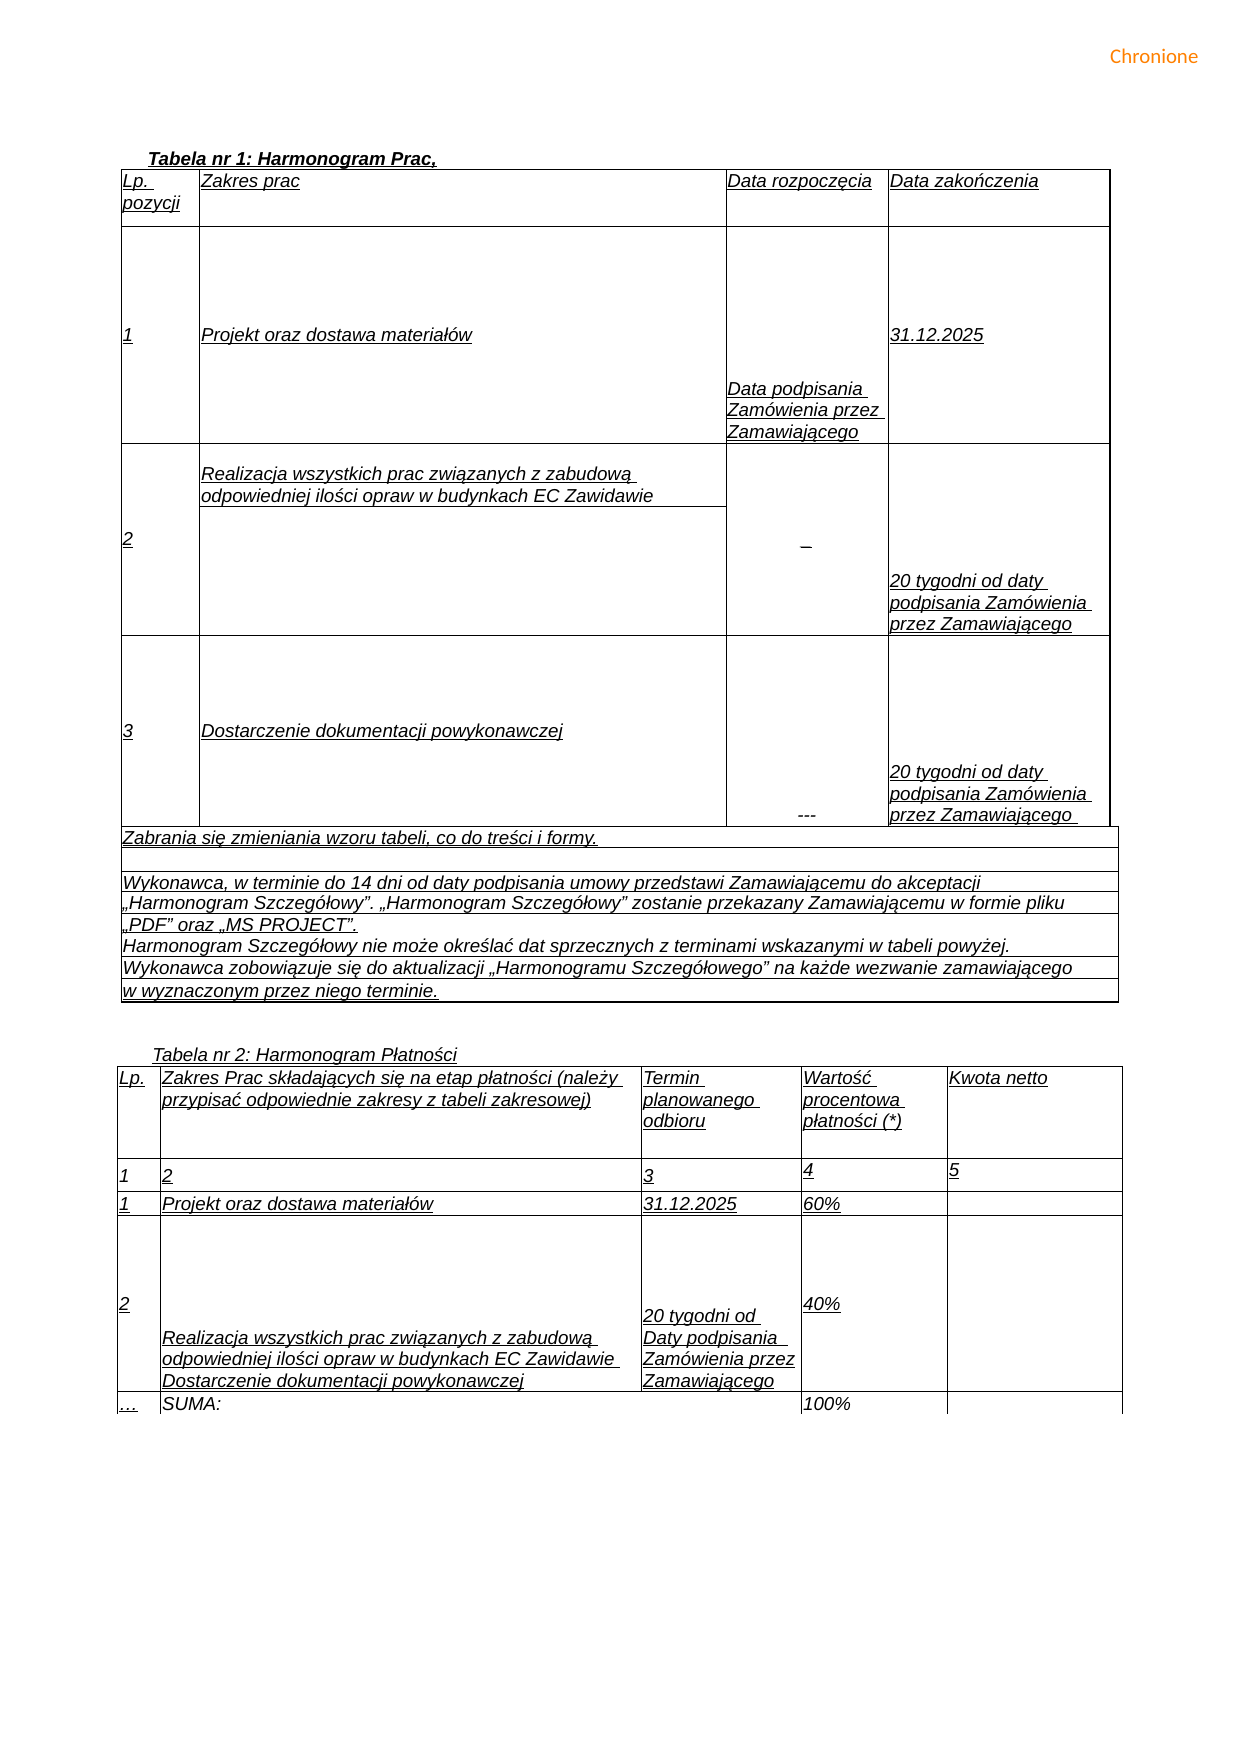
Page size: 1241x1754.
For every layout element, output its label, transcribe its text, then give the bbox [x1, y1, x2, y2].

table_header Wartość procentowa płatności (*) [802, 1067, 947, 1158]
table_cell 2 [118, 1216, 160, 1391]
table_cell [122, 848, 1118, 871]
table_cell 1 [122, 227, 199, 442]
table_cell 20 tygodni od daty podpisania Zamówienia przez Zamawiającego [889, 444, 1109, 634]
table_cell Wykonawca zobowiązuje się do aktualizacji „Harmonogramu Szczegółowego” na każde wezwanie zamawiającego [122, 957, 1118, 977]
table_cell --- [727, 636, 888, 826]
table_cell 2 [122, 444, 199, 634]
table_cell … [118, 1392, 160, 1414]
table_cell 20 tygodni od daty podpisania Zamówienia przez Zamawiającego [889, 636, 1109, 826]
table_header Data rozpoczęcia [727, 170, 888, 226]
table_cell 40% [802, 1216, 947, 1391]
table_cell [200, 507, 726, 634]
table_cell 20 tygodni od Daty podpisania Zamówienia przez Zamawiającego [642, 1216, 801, 1391]
table_cell Realizacja wszystkich prac związanych z zabudową odpowiedniej ilości opraw w budynkach EC Zawidawie [200, 444, 726, 506]
table_cell „PDF” oraz „MS PROJECT”. Harmonogram Szczegółowy nie może określać dat sprzecznych z terminami wskazanymi w tabeli powyżej. [122, 914, 1118, 956]
table_cell Data podpisania Zamówienia przez Zamawiającego [727, 227, 888, 442]
table_cell Projekt oraz dostawa materiałów [200, 227, 726, 442]
table_cell w wyznaczonym przez niego terminie. [122, 979, 1118, 1001]
table_cell Wykonawca, w terminie do 14 dni od daty podpisania umowy przedstawi Zamawiającemu do akceptacji [122, 872, 1118, 891]
text Tabela nr 2: Harmonogram Płatności [152, 1044, 1093, 1066]
table_cell SUMA: [161, 1392, 801, 1414]
table_cell 3 [122, 636, 199, 826]
table_cell Dostarczenie dokumentacji powykonawczej [200, 636, 726, 826]
table_cell „Harmonogram Szczegółowy”. „Harmonogram Szczegółowy” zostanie przekazany Zamawiającemu w formie pliku [122, 892, 1118, 912]
table_cell Zabrania się zmieniania wzoru tabeli, co do treści i formy. [122, 827, 1118, 847]
table_cell [948, 1392, 1122, 1414]
table_header Zakres prac [200, 170, 726, 226]
table_cell 31.12.2025 [889, 227, 1109, 442]
table_cell 1 [118, 1159, 160, 1191]
table_cell 5 [948, 1159, 1122, 1191]
table_cell 31.12.2025 [642, 1192, 801, 1215]
table_cell Realizacja wszystkich prac związanych z zabudową odpowiedniej ilości opraw w budynkach EC Zawidawie Dostarczenie dokumentacji powykonawczej [161, 1216, 641, 1391]
table_cell [948, 1216, 1122, 1391]
table_header Kwota netto [948, 1067, 1122, 1158]
table_header Data zakończenia [889, 170, 1109, 226]
table_cell 3 [642, 1159, 801, 1191]
table_cell 60% [802, 1192, 947, 1215]
table_cell 1 [118, 1192, 160, 1215]
table_cell 100% [802, 1392, 947, 1414]
table_header Lp. pozycji [122, 170, 199, 226]
table_cell 2 [161, 1159, 641, 1191]
table_cell Projekt oraz dostawa materiałów [161, 1192, 641, 1215]
table_cell _ [727, 444, 888, 634]
table_header Zakres Prac składających się na etap płatności (należy przypisać odpowiednie zakresy z tabeli zakresowej) [161, 1067, 641, 1158]
table_header Lp. [118, 1067, 160, 1158]
table_cell [948, 1192, 1122, 1215]
table_cell 4 [802, 1159, 947, 1191]
text Tabela nr 1: Harmonogram Prac, [148, 148, 1093, 169]
table_header Termin planowanego odbioru [642, 1067, 801, 1158]
